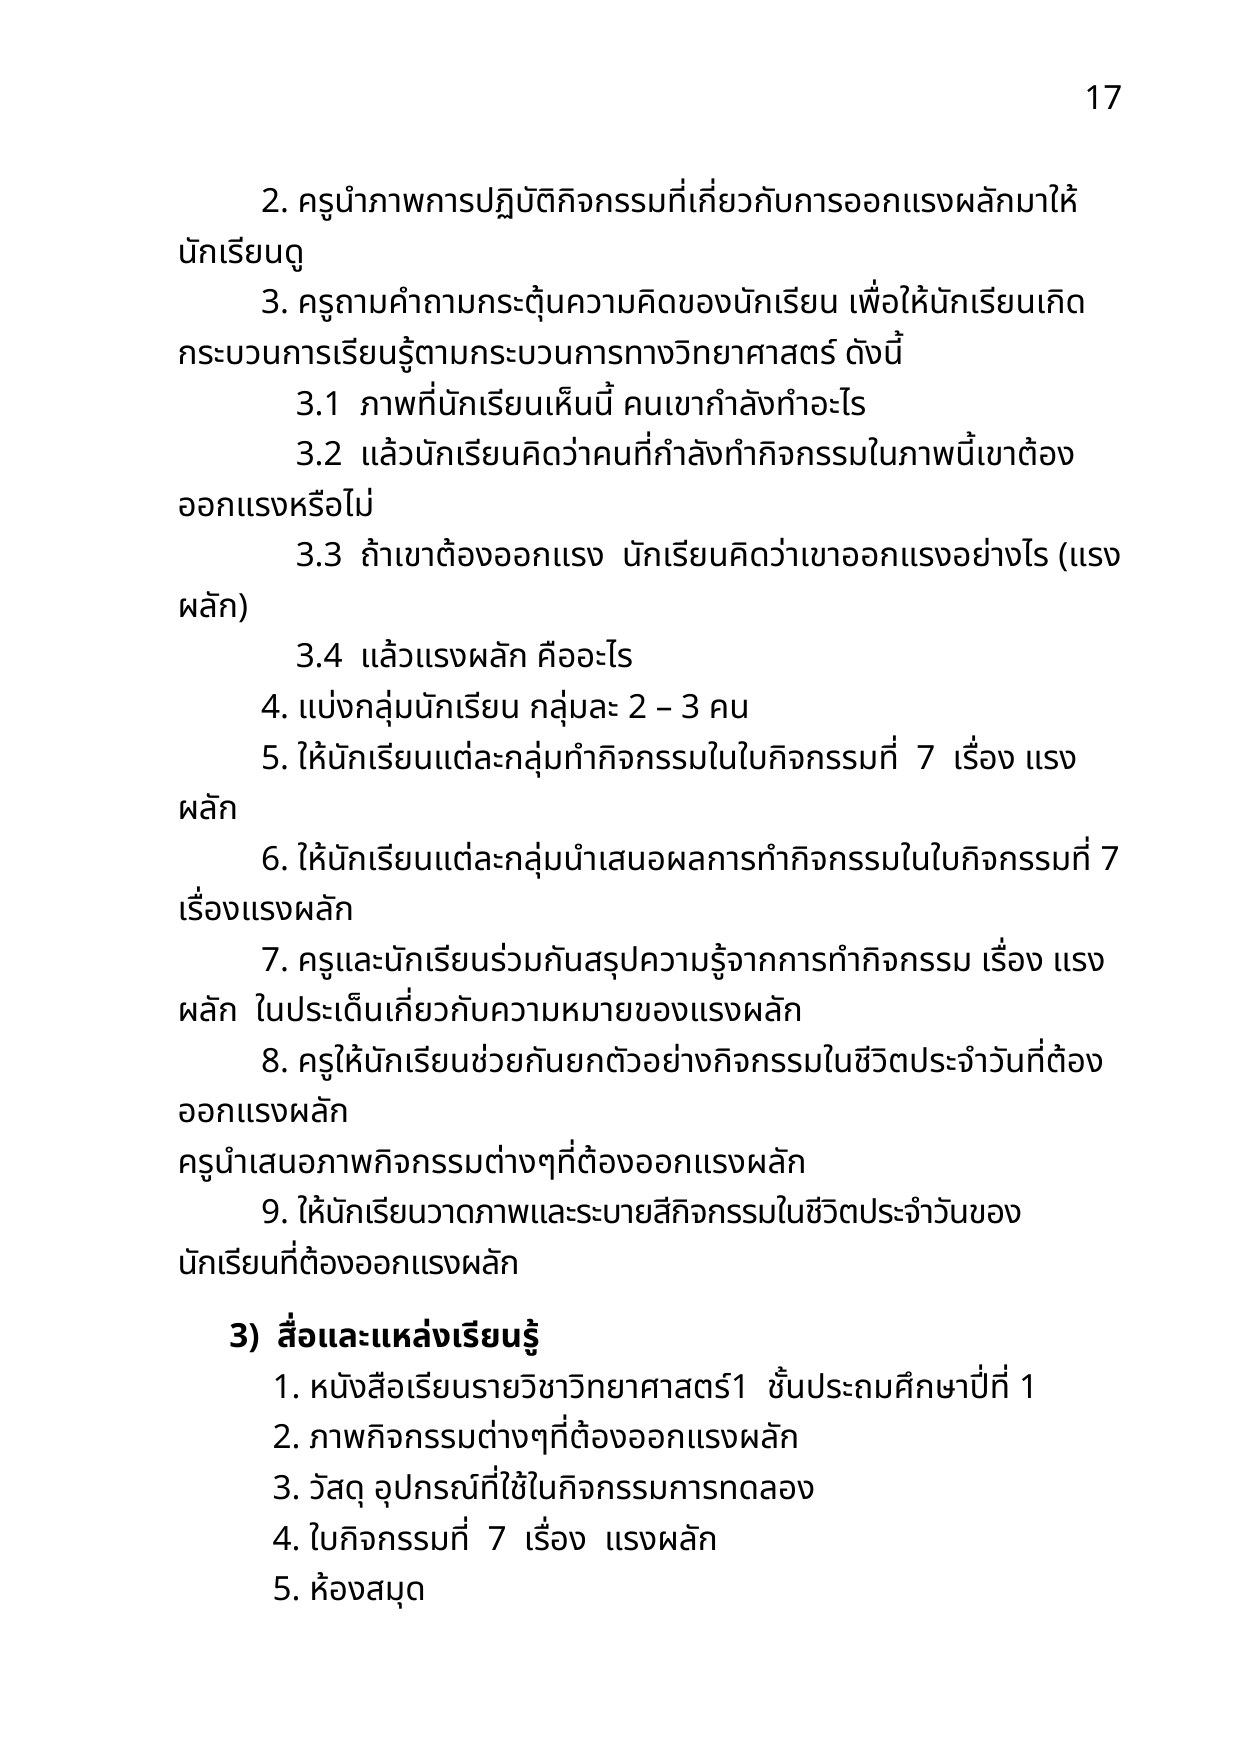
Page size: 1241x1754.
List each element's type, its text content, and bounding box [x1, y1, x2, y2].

text 5. ห้องสมุด [177, 1565, 1122, 1616]
text 9. ให้นักเรียนวาดภาพและระบายสีกิจกรรมในชีวิตประจำวันของนักเรียนที่ต้องออกแรงผลัก [177, 1188, 1122, 1289]
text 7. ครูและนักเรียนร่วมกันสรุปความรู้จากการทำกิจกรรม เรื่อง แรงผลัก ในประเด็นเกี่ยวกับความหมายของแรงผลัก [177, 936, 1122, 1037]
text 3.2 แล้วนักเรียนคิดว่าคนที่กำลังทำกิจกรรมในภาพนี้เขาต้องออกแรงหรือไม่ [177, 430, 1122, 531]
text 3.3 ถ้าเขาต้องออกแรง นักเรียนคิดว่าเขาออกแรงอย่างไร (แรงผลัก) [177, 531, 1122, 632]
text 4. แบ่งกลุ่มนักเรียน กลุ่มละ 2 – 3 คน [177, 683, 1122, 733]
text 5. ให้นักเรียนแต่ละกลุ่มทำกิจกรรมในใบกิจกรรมที่ 7 เรื่อง แรงผลัก [177, 733, 1122, 834]
text ครูนำเสนอภาพกิจกรรมต่างๆที่ต้องออกแรงผลัก [177, 1138, 1122, 1188]
text 2. ภาพกิจกรรมต่างๆที่ต้องออกแรงผลัก [177, 1413, 1122, 1464]
text 4. ใบกิจกรรมที่ 7 เรื่อง แรงผลัก [177, 1514, 1122, 1565]
text 2. ครูนำภาพการปฏิบัติกิจกรรมที่เกี่ยวกับการออกแรงผลักมาให้นักเรียนดู [177, 177, 1122, 278]
text 3.1 ภาพที่นักเรียนเห็นนี้ คนเขากำลังทำอะไร [177, 379, 1122, 430]
text 3. ครูถามคำถามกระตุ้นความคิดของนักเรียน เพื่อให้นักเรียนเกิดกระบวนการเรียนรู้ตามกระบวนการทางวิทยาศาสตร์ ดังนี้ [177, 278, 1122, 379]
text 8. ครูให้นักเรียนช่วยกันยกตัวอย่างกิจกรรมในชีวิตประจำวันที่ต้องออกแรงผลัก [177, 1037, 1122, 1138]
text 3. วัสดุ อุปกรณ์ที่ใช้ในกิจกรรมการทดลอง [177, 1464, 1122, 1514]
text 6. ให้นักเรียนแต่ละกลุ่มนำเสนอผลการทำกิจกรรมในใบกิจกรรมที่ 7 เรื่องแรงผลัก [177, 834, 1122, 936]
text 3) สื่อและแหล่งเรียนรู้ [177, 1312, 1122, 1362]
text 3.4 แล้วแรงผลัก คืออะไร [177, 632, 1122, 683]
text 1. หนังสือเรียนรายวิชาวิทยาศาสตร์1 ชั้นประถมศึกษาปี่ที่ 1 [177, 1362, 1122, 1413]
